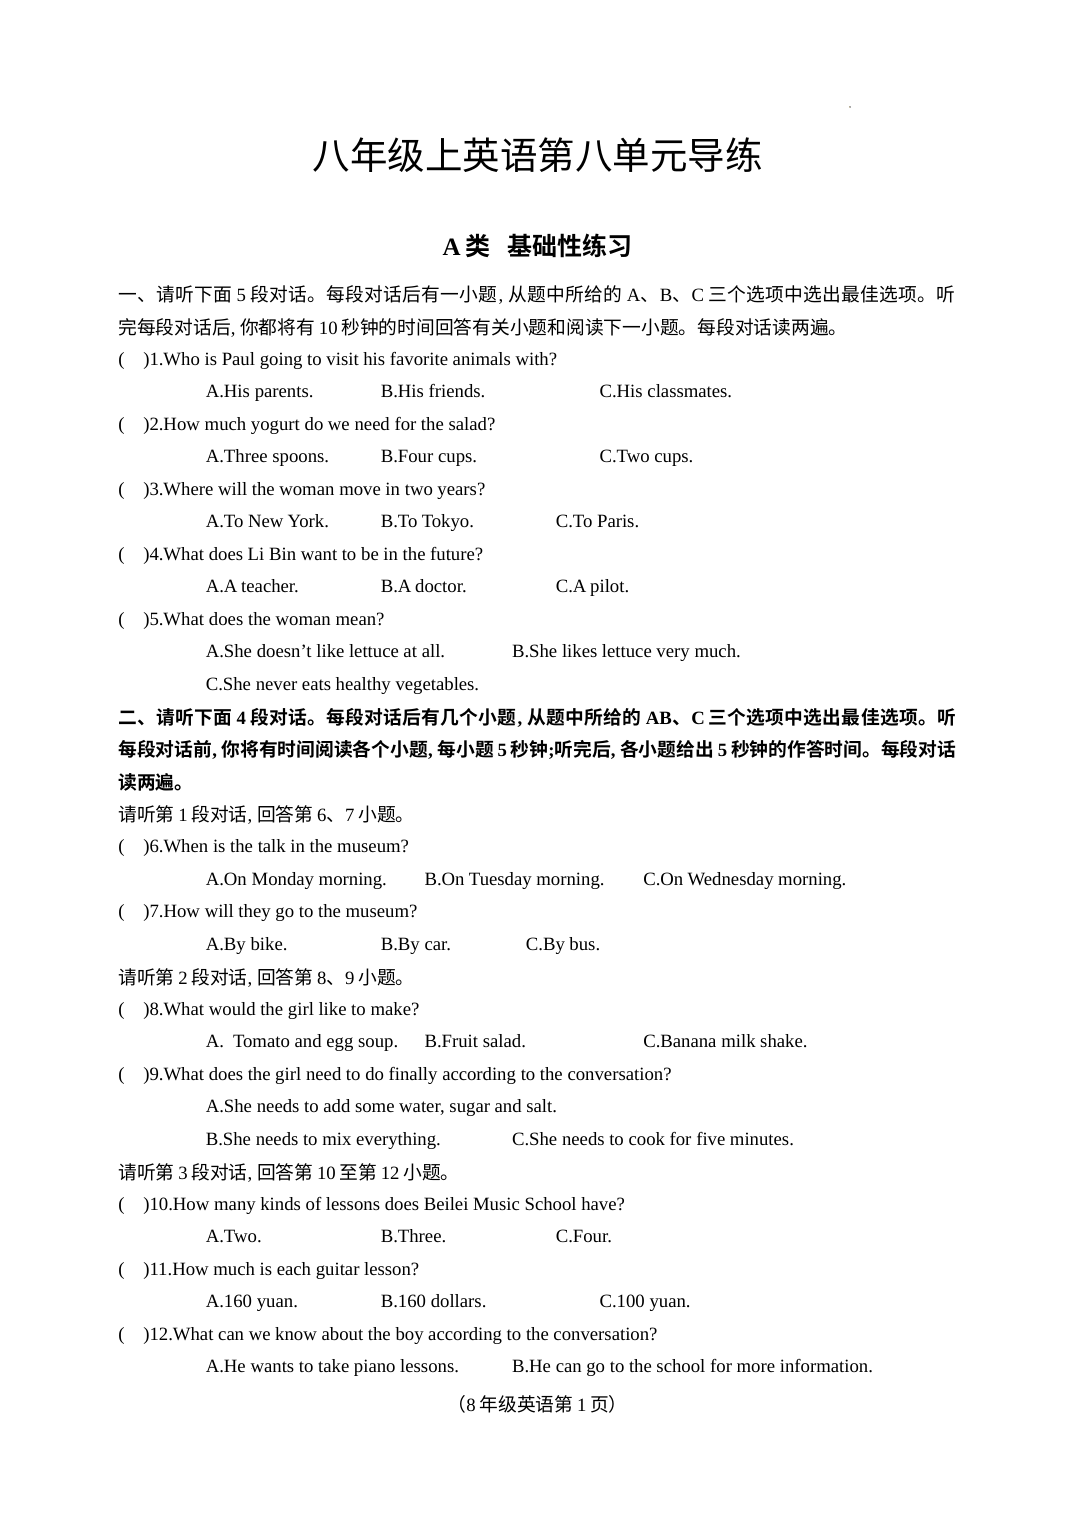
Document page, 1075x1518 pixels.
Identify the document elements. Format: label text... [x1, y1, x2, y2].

text ( )5.What does the woman mean? [118, 602, 957, 635]
text ( )9.What does the girl need to do finally according to the conversation? [118, 1057, 957, 1090]
text ( )8.What would the girl like to make? [118, 992, 957, 1025]
text 八年级上英语第八单元导练 [118, 120, 957, 185]
text A. Tomato and egg soup. B.Fruit salad. C.Banana milk shake. [162, 1025, 957, 1057]
text A.She doesn’t like lettuce at all. B.She likes lettuce very much. [162, 635, 957, 667]
text A类 基础性练习 [118, 212, 957, 277]
text ( )3.Where will the woman move in two years? [118, 472, 957, 505]
text A.His parents. B.His friends. C.His classmates. [162, 375, 957, 407]
text A.Three spoons. B.Four cups. C.Two cups. [162, 440, 957, 472]
text 请听第1段对话, 回答第6、7小题。 [118, 797, 957, 830]
text ( )4.What does Li Bin want to be in the future? [118, 537, 957, 570]
text 一、请听下面5段对话。每段对话后有一小题, 从题中所给的A、B、C三个选项中选出最佳选项。听完每段对话后, 你都将有10秒钟的时间回答有关小题和阅读下一小题。每段对话读两遍。 [118, 277, 957, 342]
text ( )10.How many kinds of lessons does Beilei Music School have? [118, 1187, 957, 1220]
text A.By bike. B.By car. C.By bus. [162, 927, 957, 960]
text ( )2.How much yogurt do we need for the salad? [118, 407, 957, 440]
text 请听第2段对话, 回答第8、9小题。 [118, 960, 957, 992]
text A.Two. B.Three. C.Four. [162, 1220, 957, 1252]
text ( )1.Who is Paul going to visit his favorite animals with? [118, 342, 957, 375]
text A.She needs to add some water, sugar and salt. [162, 1090, 957, 1122]
text B.She needs to mix everything. C.She needs to cook for five minutes. [162, 1122, 957, 1155]
text A.On Monday morning. B.On Tuesday morning. C.On Wednesday morning. [162, 862, 957, 895]
text 二、请听下面4段对话。每段对话后有几个小题, 从题中所给的AB、C三个选项中选出最佳选项。听每段对话前, 你将有时间阅读各个小题, 每小题5秒钟;听完后, 各小题给出5秒钟的作答时间。每段对话读两遍。 [118, 700, 957, 797]
text C.She never eats healthy vegetables. [162, 667, 957, 700]
text A.160 yuan. B.160 dollars. C.100 yuan. [162, 1285, 957, 1317]
text A.To New York. B.To Tokyo. C.To Paris. [162, 505, 957, 537]
text ( )11.How much is each guitar lesson? [118, 1252, 957, 1285]
text ( )12.What can we know about the boy according to the conversation? [118, 1317, 957, 1350]
text A.He wants to take piano lessons. B.He can go to the school for more information. [206, 1350, 957, 1382]
text A.A teacher. B.A doctor. C.A pilot. [162, 570, 957, 602]
text 请听第3段对话, 回答第10至第12小题。 [118, 1155, 957, 1187]
text ( )7.How will they go to the museum? [118, 895, 957, 927]
text ( )6.When is the talk in the museum? [118, 830, 957, 862]
